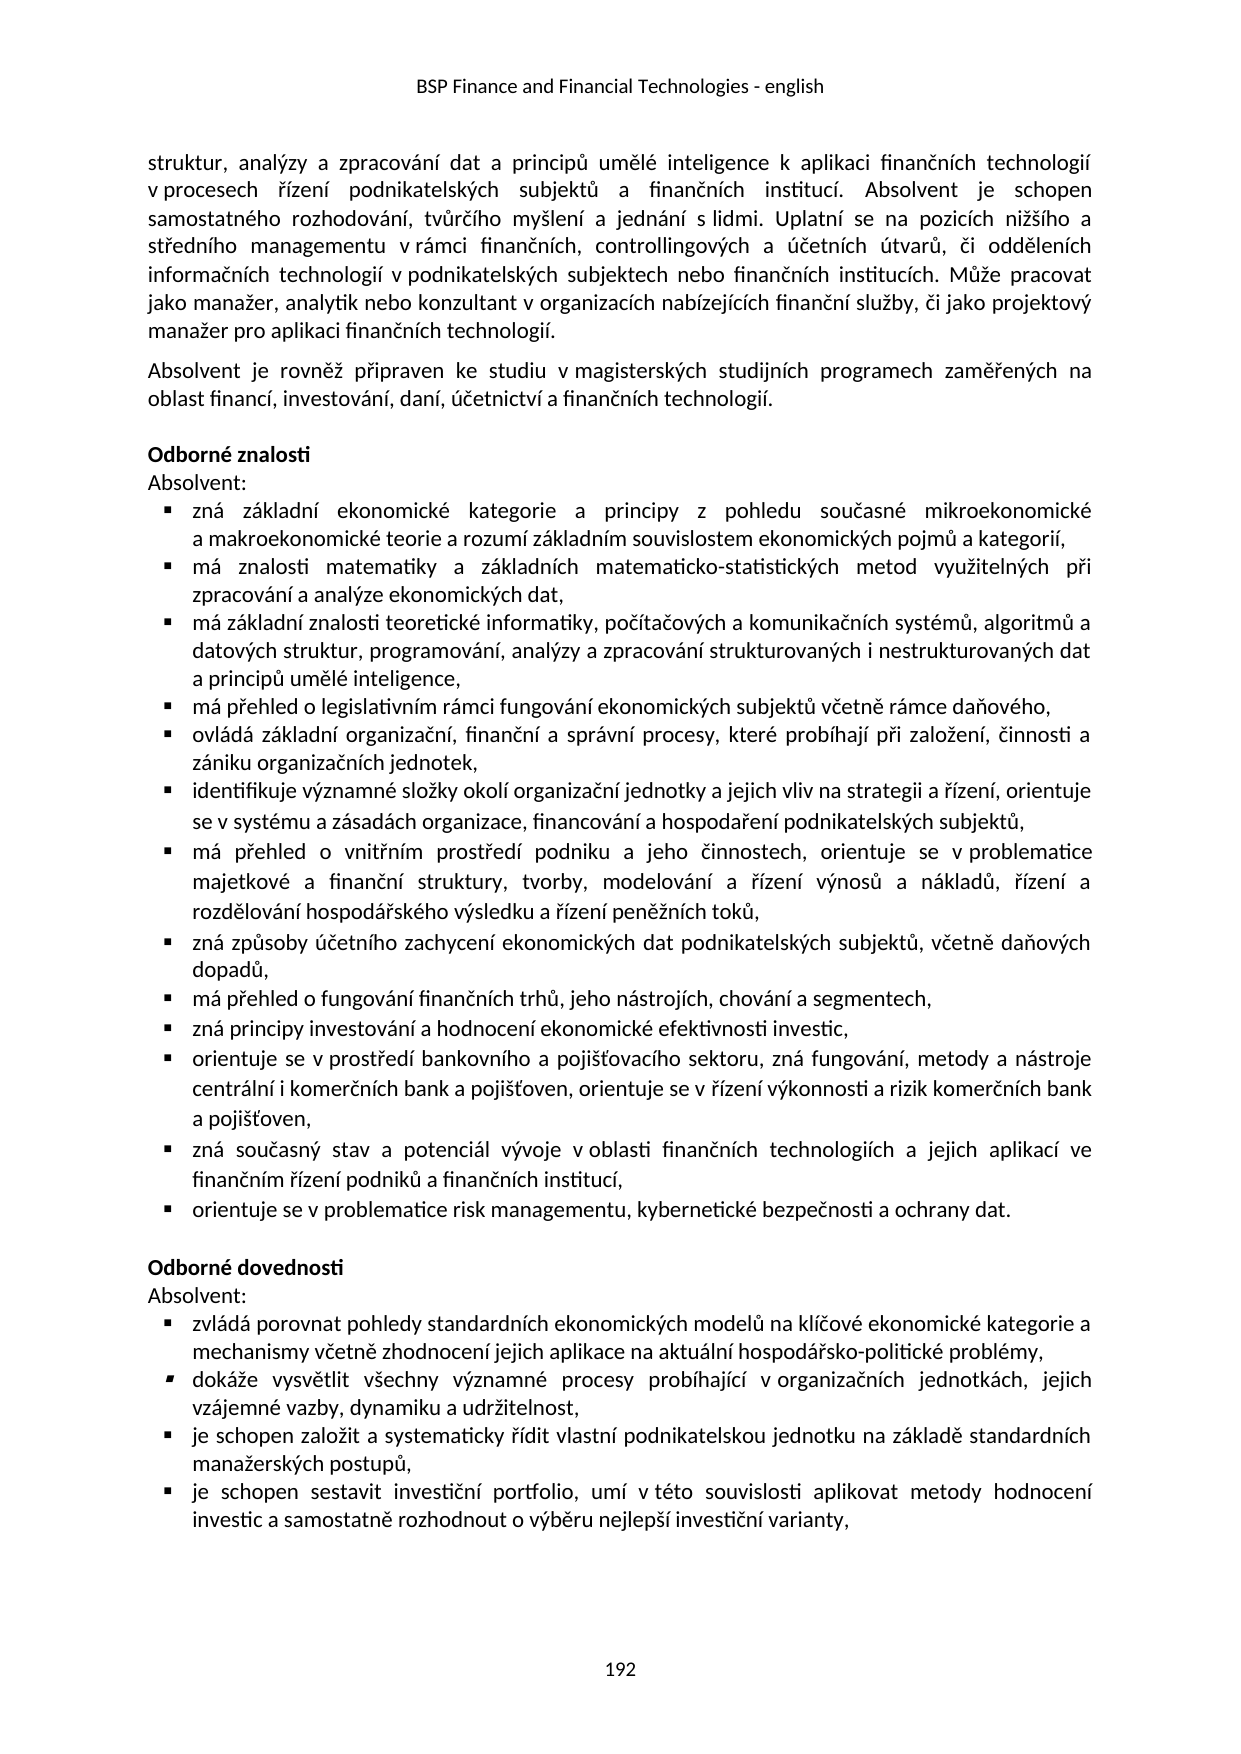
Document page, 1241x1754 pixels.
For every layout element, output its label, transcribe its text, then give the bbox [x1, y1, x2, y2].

list dokáže vysvětlit všechny významné procesy probíhající v organizačních jednotkách, jejich vzájemné vazby, dynamiku a udržitelnost, [162, 1365, 1093, 1421]
list orientuje se v prostředí bankovního a pojišťovacího sektoru, zná fungování, metody a nástroje centrální i komerčních bank a pojišťoven, orientuje se v řízení výkonnosti a rizik komerčních bank a pojišťoven, [162, 1044, 1093, 1132]
list má základní znalosti teoretické informatiky, počítačových a komunikačních systémů, algoritmů a datových struktur, programování, analýzy a zpracování strukturovaných i nestrukturovaných dat a principů umělé inteligence, [162, 608, 1093, 692]
text Odborné dovednosti [148, 1253, 1093, 1281]
list má přehled o legislativním rámci fungování ekonomických subjektů včetně rámce daňového, [162, 692, 1093, 721]
list zná základní ekonomické kategorie a principy z pohledu současné mikroekonomické a makroekonomické teorie a rozumí základním souvislostem ekonomických pojmů a kategorií, [162, 496, 1093, 552]
list zná principy investování a hodnocení ekonomické efektivnosti investic, [162, 1014, 1093, 1042]
list má přehled o fungování finančních trhů, jeho nástrojích, chování a segmentech, [162, 984, 1093, 1012]
list zvládá porovnat pohledy standardních ekonomických modelů na klíčové ekonomické kategorie a mechanismy včetně zhodnocení jejich aplikace na aktuální hospodářsko-politické problémy, [162, 1309, 1093, 1365]
list zná způsoby účetního zachycení ekonomických dat podnikatelských subjektů, včetně daňových dopadů, [162, 928, 1093, 984]
list je schopen sestavit investiční portfolio, umí v této souvislosti aplikovat metody hodnocení investic a samostatně rozhodnout o výběru nejlepší investiční varianty, [162, 1477, 1093, 1533]
list ovládá základní organizační, finanční a správní procesy, které probíhají při založení, činnosti a zániku organizačních jednotek, [162, 721, 1093, 777]
text Odborné znalosti [148, 440, 1093, 468]
text Absolvent je rovněž připraven ke studiu v magisterských studijních programech zaměřených na oblast financí, investování, daní, účetnictví a finančních technologií. [148, 356, 1093, 412]
text Absolvent: [148, 1281, 1093, 1309]
list má přehled o vnitřním prostředí podniku a jeho činnostech, orientuje se v problematice majetkové a finanční struktury, tvorby, modelování a řízení výnosů a nákladů, řízení a rozdělování hospodářského výsledku a řízení peněžních toků, [162, 837, 1093, 925]
list identifikuje významné složky okolí organizační jednotky a jejich vliv na strategii a řízení, orientuje se v systému a zásadách organizace, financování a hospodaření podnikatelských subjektů, [162, 777, 1093, 835]
text Absolvent: [148, 468, 1093, 496]
list orientuje se v problematice risk managementu, kybernetické bezpečnosti a ochrany dat. [162, 1195, 1093, 1223]
list má znalosti matematiky a základních matematicko-statistických metod využitelných při zpracování a analýze ekonomických dat, [162, 552, 1093, 608]
list je schopen založit a systematicky řídit vlastní podnikatelskou jednotku na základě standardních manažerských postupů, [162, 1421, 1093, 1477]
list zná současný stav a potenciál vývoje v oblasti finančních technologiích a jejich aplikací ve finančním řízení podniků a finančních institucí, [162, 1135, 1093, 1193]
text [148, 148, 1093, 344]
